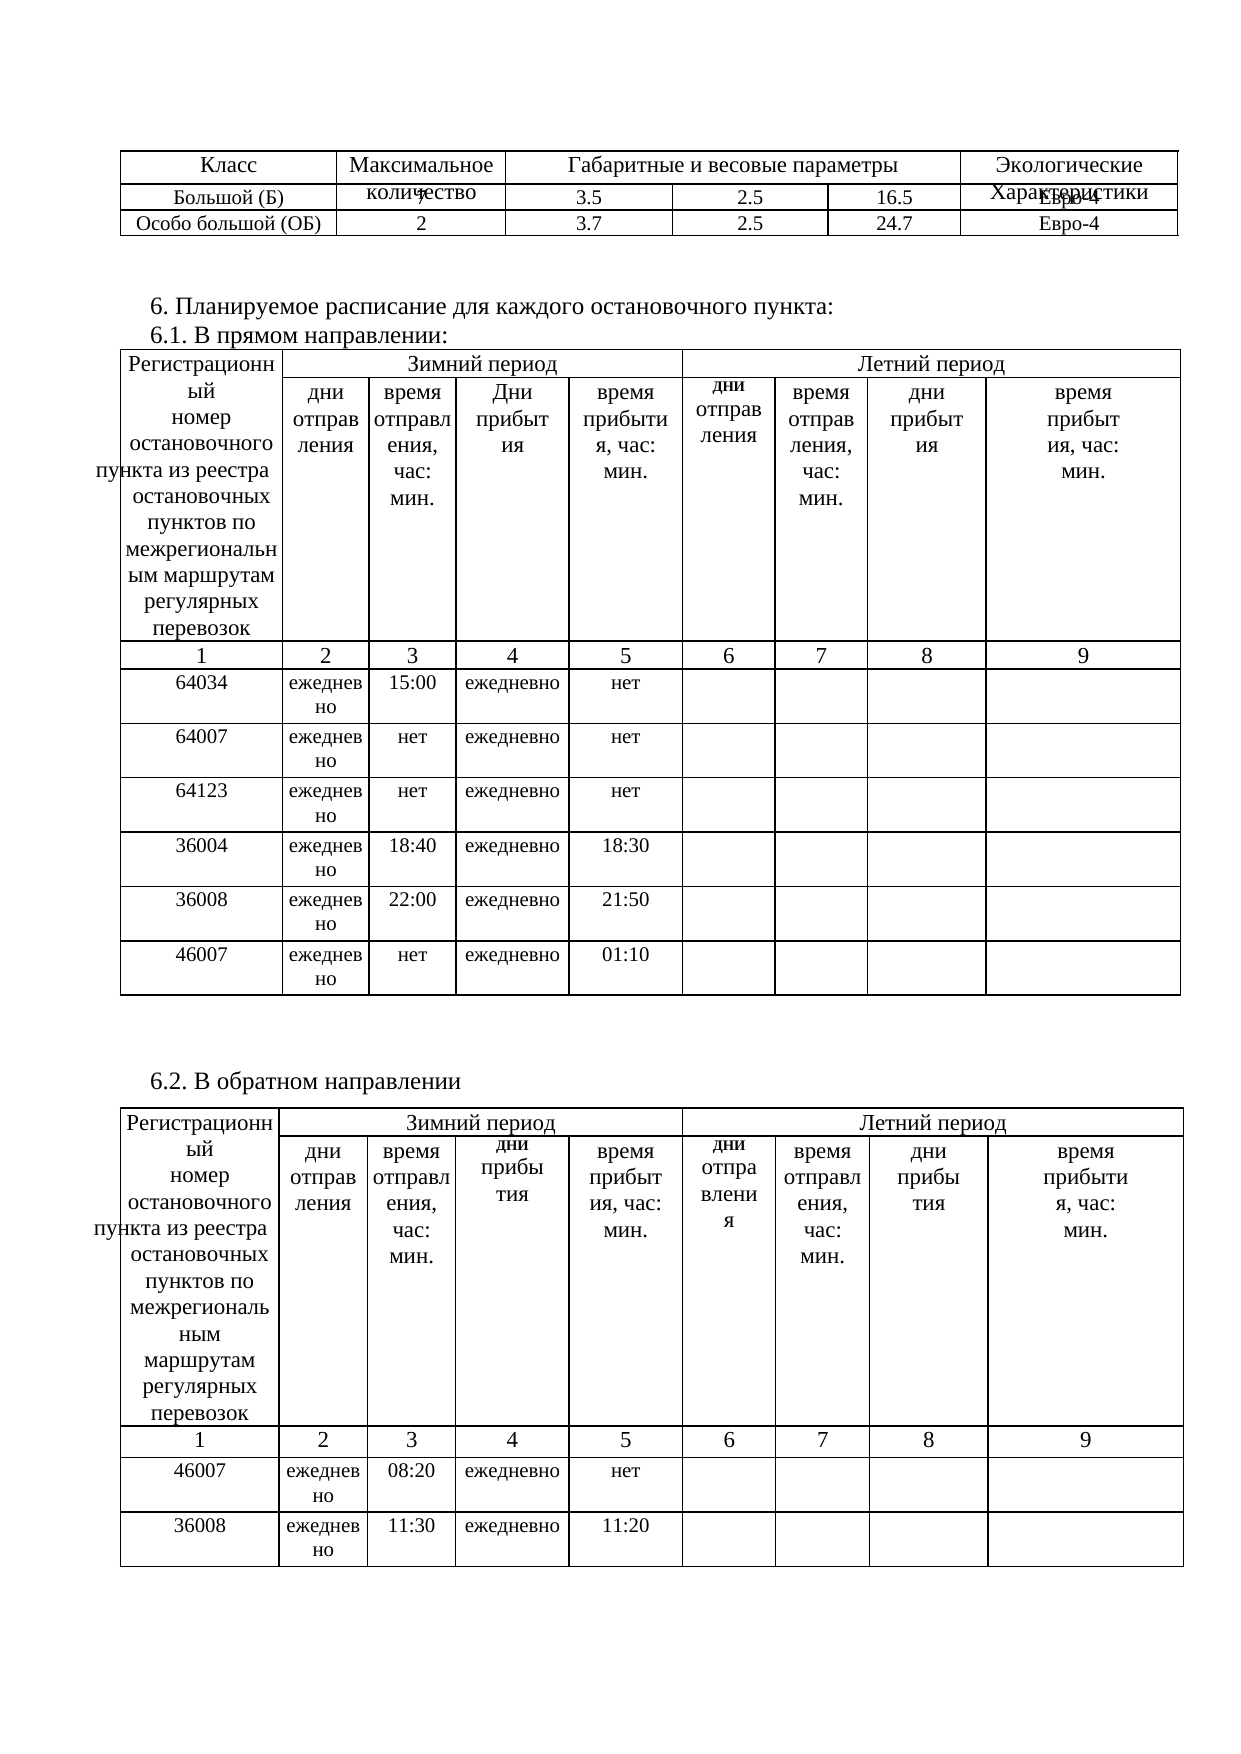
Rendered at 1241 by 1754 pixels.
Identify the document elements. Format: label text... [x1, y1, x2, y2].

table_cell нет [570, 670, 682, 722]
table_cell [776, 778, 867, 831]
table_cell [870, 1458, 987, 1511]
table_cell Большой (Б) [121, 185, 336, 209]
table_cell 24.7 [829, 211, 960, 234]
table_cell 36004 [121, 833, 282, 886]
table_header Габаритные и весовые параметры [506, 152, 960, 183]
table_cell ежедневно [283, 724, 368, 777]
table_cell 6 [683, 1427, 775, 1457]
table_cell 18:30 [570, 833, 682, 886]
text 6. Планируемое расписание для каждого остановочного пункта: [150, 291, 1090, 320]
table_cell ежедневно [283, 887, 368, 940]
table_cell нет [570, 1458, 682, 1511]
table_cell 9 [987, 642, 1180, 668]
table_cell [683, 1458, 775, 1511]
table_cell [776, 833, 867, 886]
table_cell [683, 887, 774, 940]
table_cell 64034 [121, 670, 282, 722]
table_cell 9 [989, 1427, 1183, 1457]
table_cell [776, 1513, 869, 1566]
table_cell [989, 1458, 1183, 1511]
table_cell [868, 833, 985, 886]
table_cell [868, 670, 985, 722]
table_header Максимальное количество [337, 152, 505, 183]
table_cell 5 [570, 1427, 682, 1457]
table_cell 18:40 [370, 833, 455, 886]
table_cell время прибыт ия, час: мин. [987, 378, 1180, 640]
text 6.2. В обратном направлении [150, 1066, 1090, 1095]
table_cell [987, 670, 1180, 722]
table_cell 08:20 [368, 1458, 455, 1511]
table_cell [683, 778, 774, 831]
table_cell 2 [337, 211, 505, 234]
table_cell 46007 [121, 942, 282, 994]
table_cell время прибыти я, час: мин. [989, 1137, 1183, 1425]
table_cell ежедневно [280, 1458, 367, 1511]
table_cell ДНИ отпра влени я [683, 1137, 775, 1425]
table_cell [868, 724, 985, 777]
table_cell [987, 942, 1180, 994]
table_cell [776, 670, 867, 722]
table_cell дни отправ ления [283, 378, 368, 640]
table_cell 8 [870, 1427, 987, 1457]
table_cell 1 [121, 642, 282, 668]
table_cell [776, 942, 867, 994]
table_cell 11:30 [368, 1513, 455, 1566]
table_cell [870, 1513, 987, 1566]
table_cell время отправл ения, час: мин. [776, 1137, 869, 1425]
table_cell ежедневно [283, 942, 368, 994]
table_cell 7 [776, 642, 867, 668]
table_cell ежедневно [457, 887, 568, 940]
table_cell Евро-4 [961, 185, 1177, 209]
table_cell 4 [456, 1427, 568, 1457]
table_cell ежедневно [457, 942, 568, 994]
table_cell дни отправ ления [280, 1137, 367, 1425]
table_cell ежедневно [283, 778, 368, 831]
table_cell ежедневно [457, 670, 568, 722]
table_cell 1 [121, 1427, 278, 1457]
table_cell [868, 887, 985, 940]
table_cell [776, 724, 867, 777]
table_cell 2 [280, 1427, 367, 1457]
table_cell 7 [776, 1427, 869, 1457]
table_cell [987, 724, 1180, 777]
text 6.1. В прямом направлении: [150, 320, 1090, 349]
table_cell нет [370, 942, 455, 994]
table_cell ежедневно [457, 724, 568, 777]
table_cell 11:20 [570, 1513, 682, 1566]
table_cell 64007 [121, 724, 282, 777]
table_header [121, 1109, 278, 1425]
table_cell 2 [283, 642, 368, 668]
table_cell ежедневно [456, 1513, 568, 1566]
table_cell 15:00 [370, 670, 455, 722]
table_cell 3 [368, 1427, 455, 1457]
table_cell нет [570, 778, 682, 831]
table_cell [683, 1513, 775, 1566]
table_header Зимний период [283, 350, 682, 377]
table_cell 3 [370, 642, 455, 668]
table_cell Евро-4 [961, 211, 1177, 234]
table_cell нет [370, 724, 455, 777]
table_cell 4 [457, 642, 568, 668]
table_cell время отправ ления, час: мин. [776, 378, 867, 640]
table_cell время прибыти я, час: мин. [570, 378, 682, 640]
table_header Регистрационный номер остановочного пункта из реестра остановочных пунктов по межрегиональным маршрутам регулярных перевозок [121, 350, 282, 640]
table_cell дни прибыт ия [868, 378, 985, 640]
table_cell [987, 778, 1180, 831]
table_cell [868, 942, 985, 994]
table_cell 5 [570, 642, 682, 668]
table_cell [987, 887, 1180, 940]
table_cell время отправл ения, час: мин. [370, 378, 455, 640]
table_cell нет [570, 724, 682, 777]
table_cell дни прибы тия [870, 1137, 987, 1425]
table_cell ДНИ отправ ления [683, 378, 774, 640]
table_cell 21:50 [570, 887, 682, 940]
table_cell ДНИ прибы тия [456, 1137, 568, 1425]
table_cell 8 [868, 642, 985, 668]
table_header Летний период [683, 350, 1180, 377]
table_cell время прибыт ия, час: мин. [570, 1137, 682, 1425]
table_cell 7 [337, 185, 505, 209]
table_cell 6 [683, 642, 774, 668]
table_cell [987, 833, 1180, 886]
table_cell [776, 887, 867, 940]
table_cell ежедневно [456, 1458, 568, 1511]
table_cell [989, 1513, 1183, 1566]
table_cell время отправл ения, час: мин. [368, 1137, 455, 1425]
table_cell 16.5 [829, 185, 960, 209]
table_cell 01:10 [570, 942, 682, 994]
table_cell 2.5 [673, 185, 827, 209]
table_cell ежедневно [283, 833, 368, 886]
table_cell Особо большой (ОБ) [121, 211, 336, 234]
table_header Зимний период [280, 1109, 682, 1135]
table_cell [683, 833, 774, 886]
table_header Класс [121, 152, 336, 183]
table_cell 46007 [121, 1458, 278, 1511]
table_cell 64123 [121, 778, 282, 831]
table_cell [683, 942, 774, 994]
table_cell ежедневно [280, 1513, 367, 1566]
table_cell 22:00 [370, 887, 455, 940]
table_cell [683, 670, 774, 722]
table_cell 36008 [121, 887, 282, 940]
table_header Летний период [683, 1109, 1183, 1135]
table_cell ежедневно [457, 778, 568, 831]
table_cell [868, 778, 985, 831]
table_cell 2.5 [673, 211, 827, 234]
table_cell нет [370, 778, 455, 831]
table_cell [683, 724, 774, 777]
table_cell 3.7 [506, 211, 672, 234]
table_cell 3.5 [506, 185, 672, 209]
table_header Экологические Характеристики [961, 152, 1177, 183]
table_cell ежедневно [283, 670, 368, 722]
table_cell ежедневно [457, 833, 568, 886]
table_cell Дни прибыт ия [457, 378, 568, 640]
table_cell 36008 [121, 1513, 278, 1566]
table_cell [776, 1458, 869, 1511]
